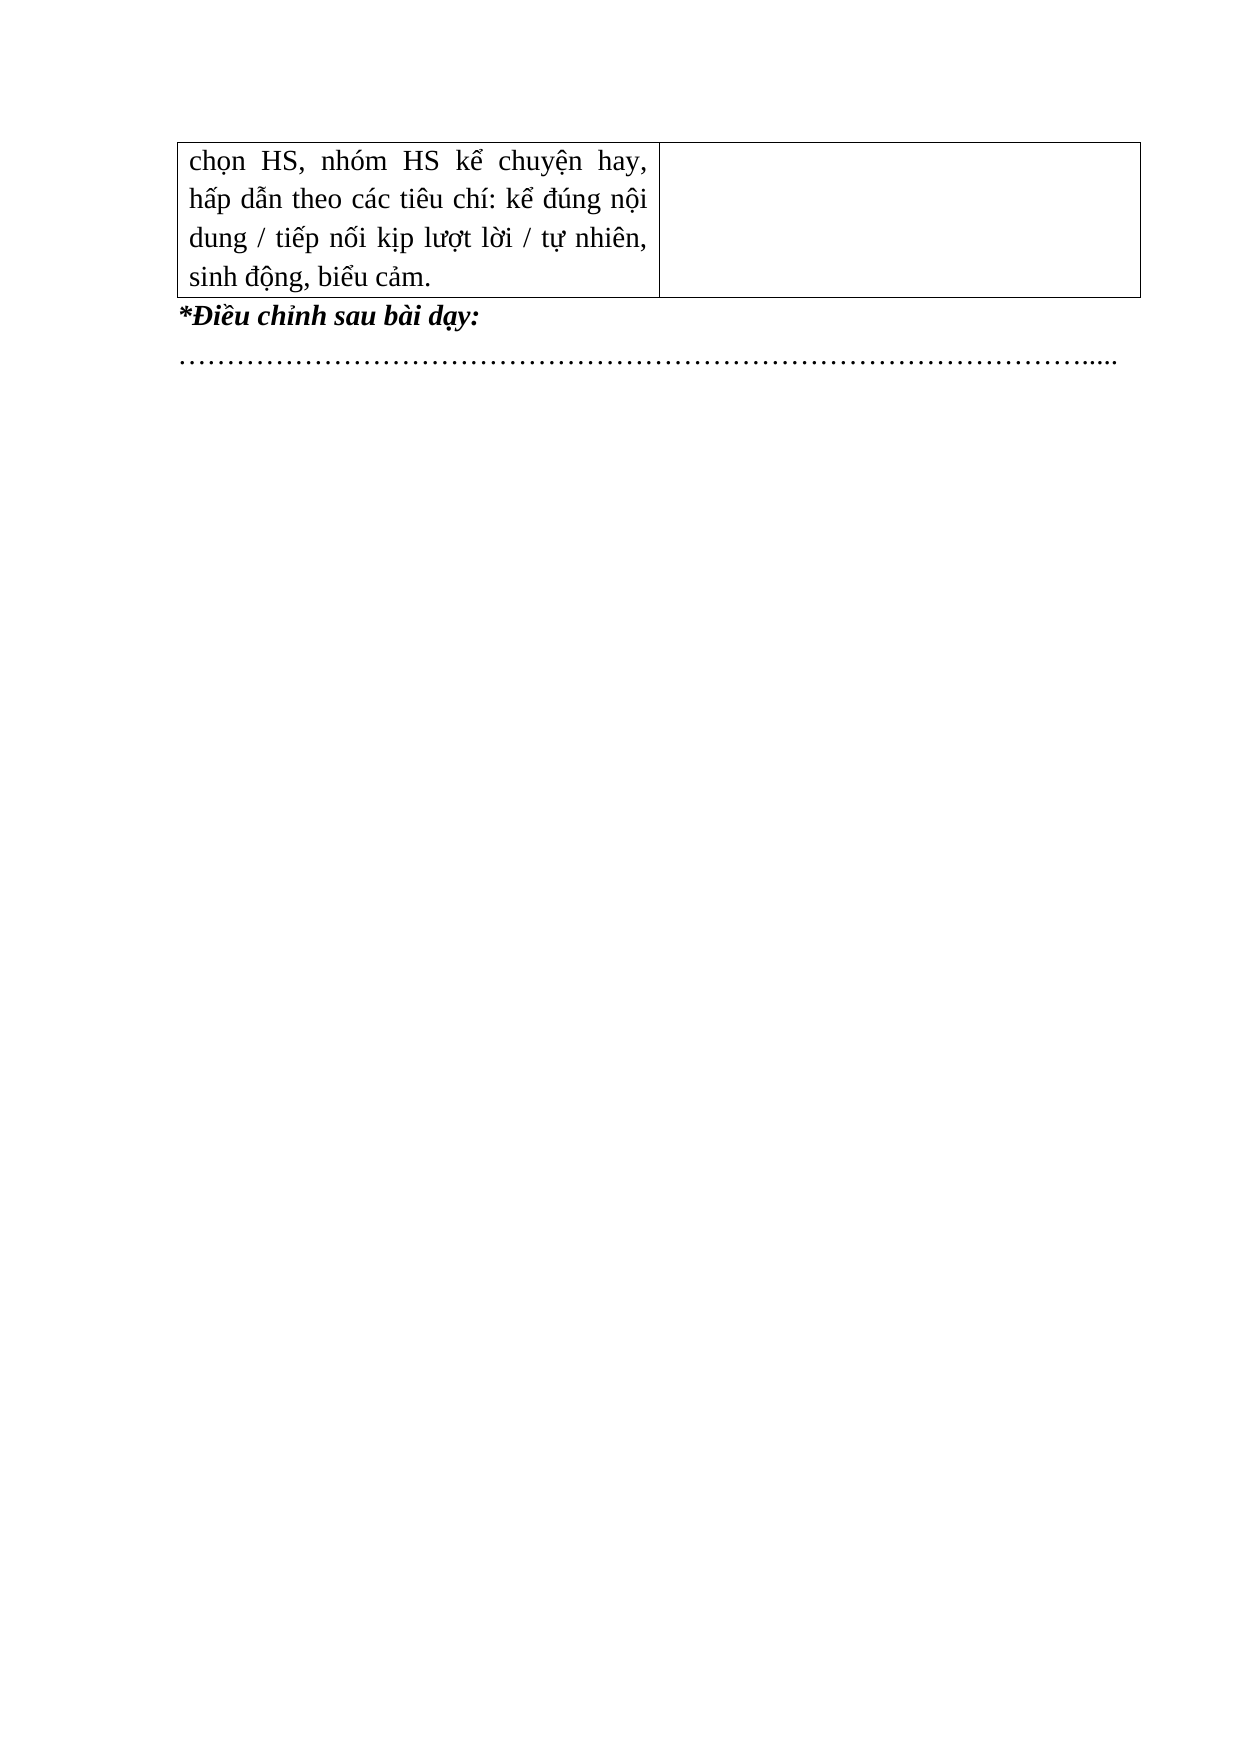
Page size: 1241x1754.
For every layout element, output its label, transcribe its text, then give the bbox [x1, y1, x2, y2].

text …………………………………………………………………………………..... [177, 337, 1152, 370]
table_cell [178, 143, 659, 297]
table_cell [660, 143, 1140, 297]
text *Điều chỉnh sau bài dạy: [177, 298, 1152, 332]
